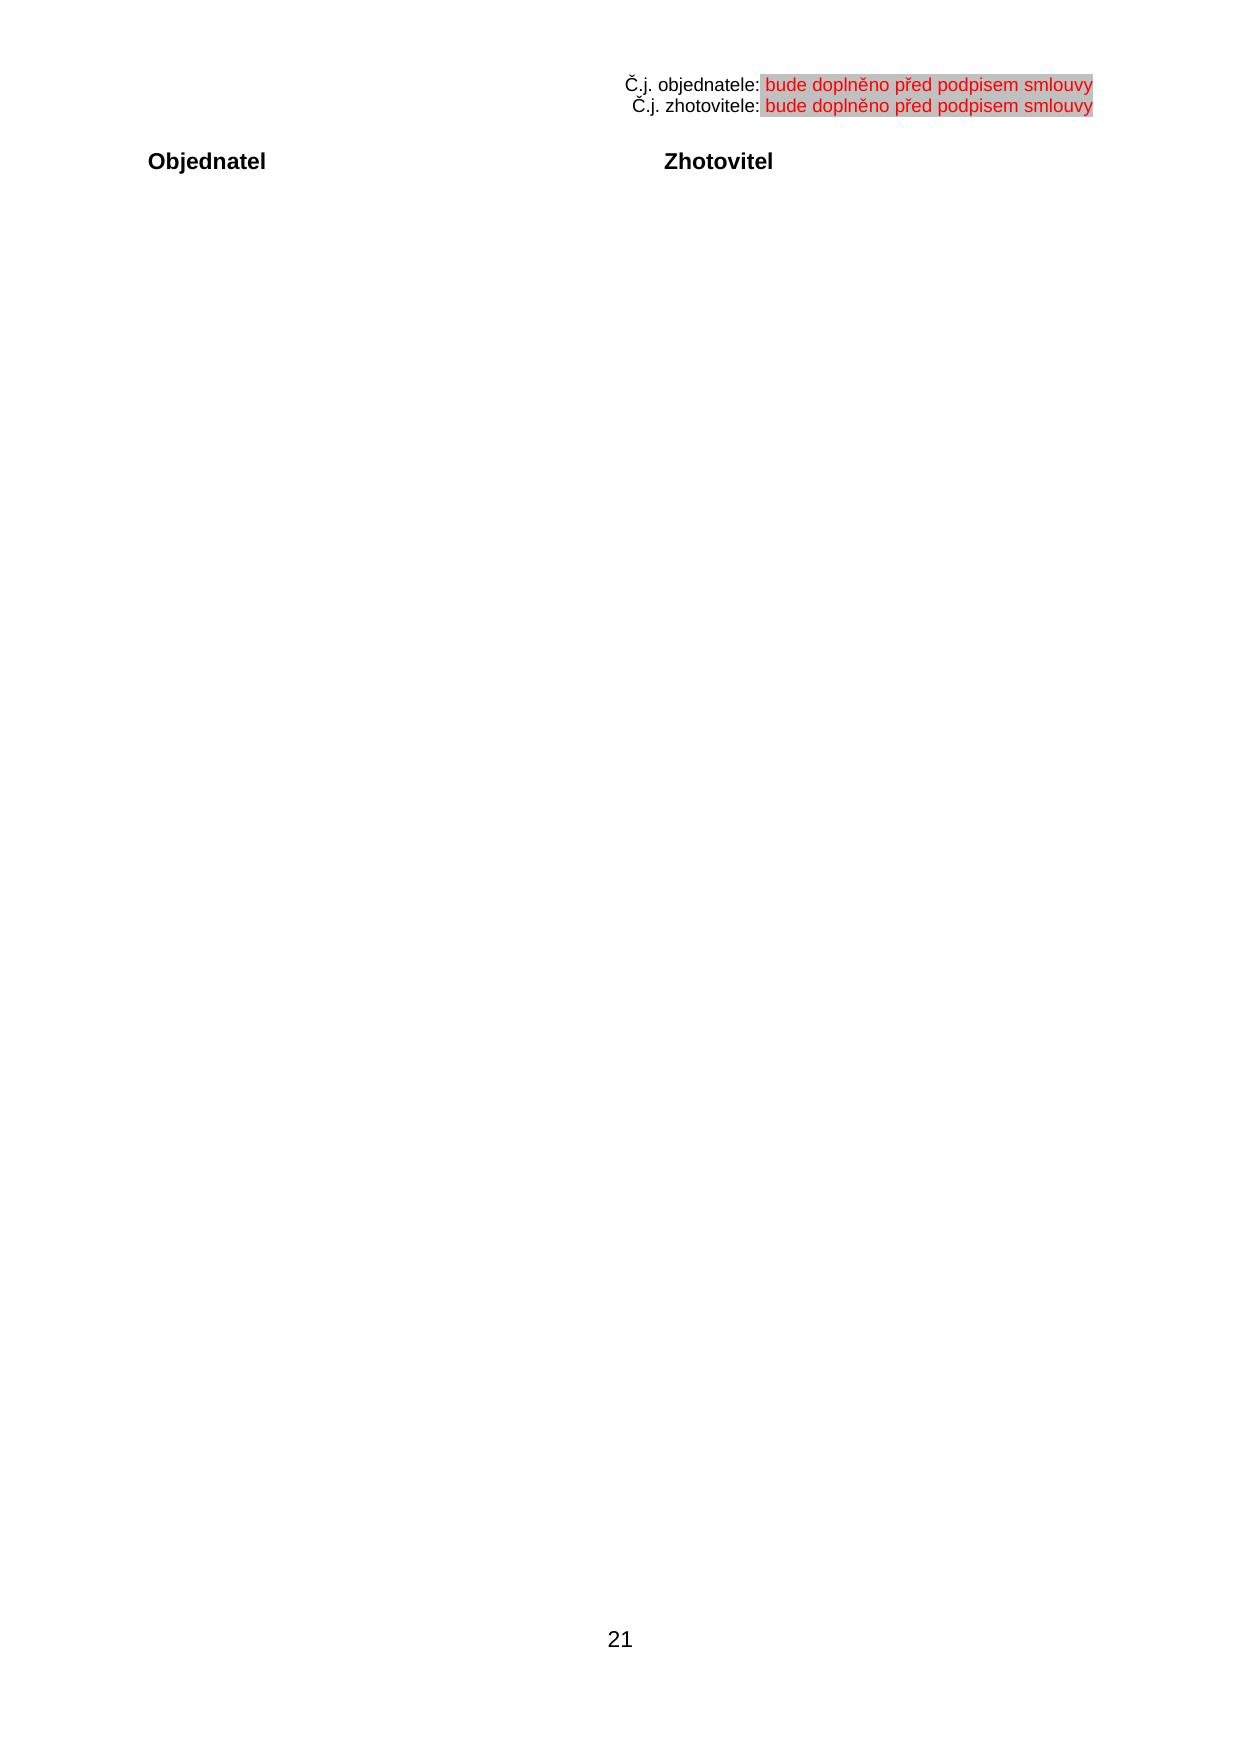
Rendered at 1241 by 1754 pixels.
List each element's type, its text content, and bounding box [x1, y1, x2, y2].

text Objednatel Zhotovitel [148, 148, 1093, 174]
